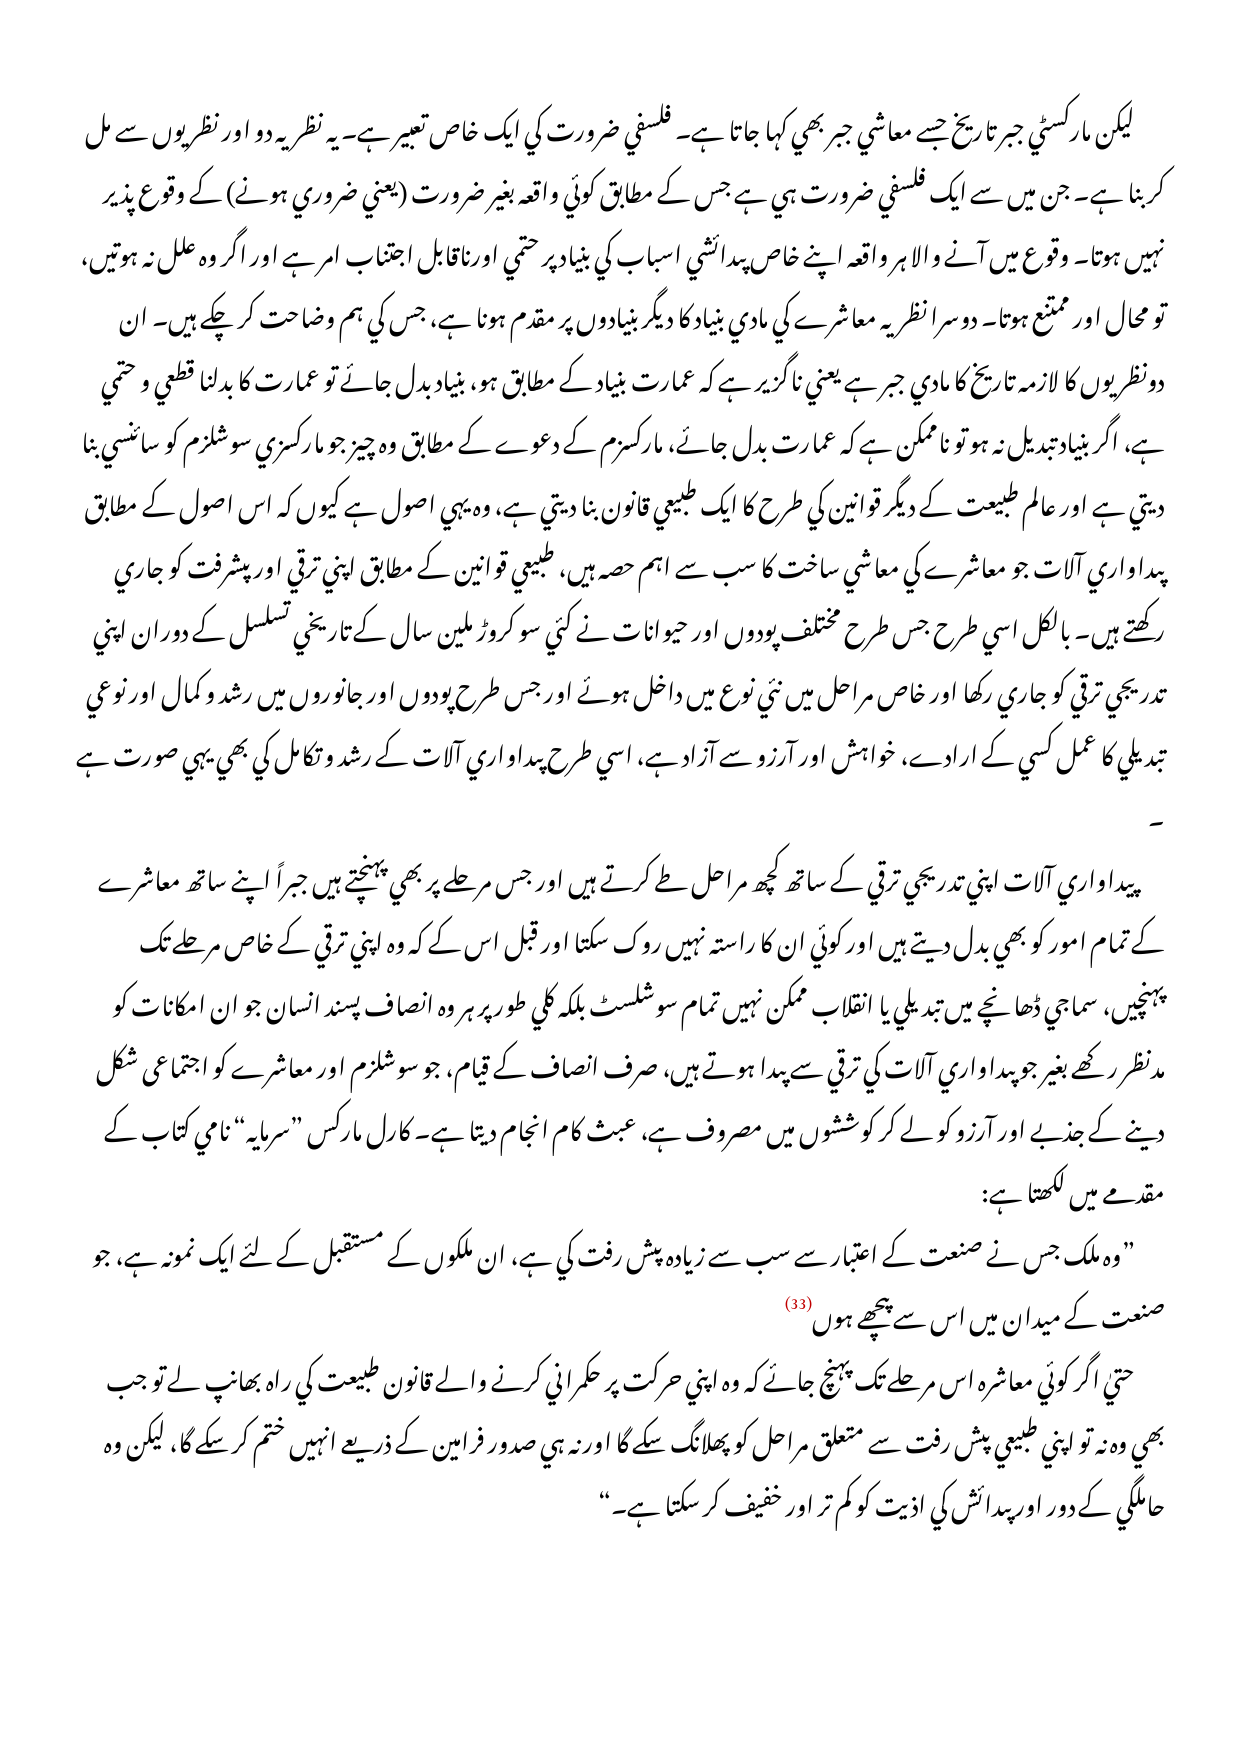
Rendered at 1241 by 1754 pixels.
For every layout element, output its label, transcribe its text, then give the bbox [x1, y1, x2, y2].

text حتيٰ اگر كوئي معاشرہ اس مرحلے تك پہنچ جائے كہ وہ اپني حركت پر حكمراني كرنے والے قانون طبيعت كي راہ بھانپ لے تو جب بھي وہ نہ تو اپني طبيعي پىش رفت سے متعلق مراحل كو پھلانگ سكے گا اور نہ ہي صدور فرامين كے ذريعے انہيں ختم كر سكے گا، ليكن وہ حاملگي كے دور اور پىدائش كي اذيت كو كم تر اور خفيف كر سكتا ہے۔“ [75, 1344, 1165, 1531]
text ”وہ ملك جس نے صنعت كے اعتبار سے سب سے زيادہ پىش رفت كي ہے، ان ملكوں كے مستقبل كے لئے ايك نمونہ ہے، جو صنعت كے ميدان ميں اس سے پىچھے ہوں(33) [75, 1219, 1165, 1344]
text ليكن ماركسٹي جبر تاريخ جسے معاشي جبر بھي كہا جاتا ہے۔ فلسفي ضرورت كي ايك خاص تعبير ہے۔ يہ نظريہ دو اور نظريوں سے مل كر بنا ہے۔ جن ميں سے ايك فلسفي ضرورت ہي ہے جس كے مطابق كوئي واقعہ بغير ضرورت (يعني ضروري ہونے) كے وقوع پذير نہيں ہوتا۔ وقوع ميں آنے والا ہر واقعہ اپنے خاص پىدائشي اسباب كي بنياد پر حتمي اورناقابل اجتناب امر ہے اور اگر وہ علل نہ ہوتيں، تو محال اور ممتنع ہوتا۔ دوسرا نظريہ معاشرے كي مادي بنياد كا ديگر بنيادوں پر مقدم ہونا ہے، جس كي ہم وضاحت كر چكے ہيں۔ ان دونظريوں كا لازمہ تاريخ كا مادي جبر ہے يعني ناگزير ہے كہ عمارت بنياد كے مطابق ہو، بنياد بدل جائے تو عمارت كا بدلنا قطعي و حتمي ہے، اگر بنياد تبديل نہ ہو تو ناممكن ہے كہ عمارت بدل جائے، ماركسزم كے دعوے كے مطابق وہ چيز جو ماركسزي سوشلزم كو سائنسي بنا ديتي ہے اور عالم طبيعت كے ديگر قوانين كي طرح كا ايك طبيعي قانون بنا ديتي ہے، وہ يہي اصول ہے كيوں كہ اس اصول كے مطابق پىداواري آلات جو معاشرے كي معاشي ساخت كا سب سے اہم حصہ ہيں، طبيعي قوانين كے مطابق اپني ترقي اور پىشرفت كو جاري ركھتے ہيں۔ بالكل اسي طرح جس طرح مختلف پودوں اور حيوانات نے كئي سو كروڑ ملين سال كے تاريخي تسلسل كے دوران اپني تدريجي ترقي كو جاري ركھا اور خاص مراحل ميں نئي نوع ميں داخل ہوئے اور جس طرح پودوں اور جانوروں ميں رشد و كمال اور نوعي تبديلي كا عمل كسي كے ارادے، خواہش اور آرزو سے آزاد ہے، اسي طرح پىداواري آلات كے رشد و تكامل كي بھي يہي صورت ہے ۔ [75, 94, 1165, 844]
text پيداواري آلات اپني تدريجي ترقي كے ساتھ كچھ مراحل طے كرتے ہيں اور جس مرحلے پر بھي پہنچتے ہيں جبراً اپنے ساتھ معاشرے كے تمام امور كو بھي بدل ديتے ہيں اور كوئي ان كا راستہ نہيں روك سكتا اور قبل اس كے كہ وہ اپني ترقي كے خاص مرحلے تك پہنچيں، سماجي ڈھانچے ميں تبديلي يا انقلاب ممكن نہيں تمام سوشلسٹ بلكہ كلي طور پر ہر وہ انصاف پسند انسان جو ان امكانات كو مدنظر ركھے بغير جو پىداواري آلات كي ترقي سے پىدا ہوتے ہيں، صرف انصاف كے قيام، جو سوشلزم اور معاشرے كو اجتماعى شكل دينے كے جذبے اور آرزو كو لے كر كوششوں ميں مصروف ہے، عبث كام انجام ديتا ہے۔ كارل ماركس ”سرمايہ“ نامي كتاب كے مقدمے ميں لكھتا ہے: [75, 844, 1165, 1219]
